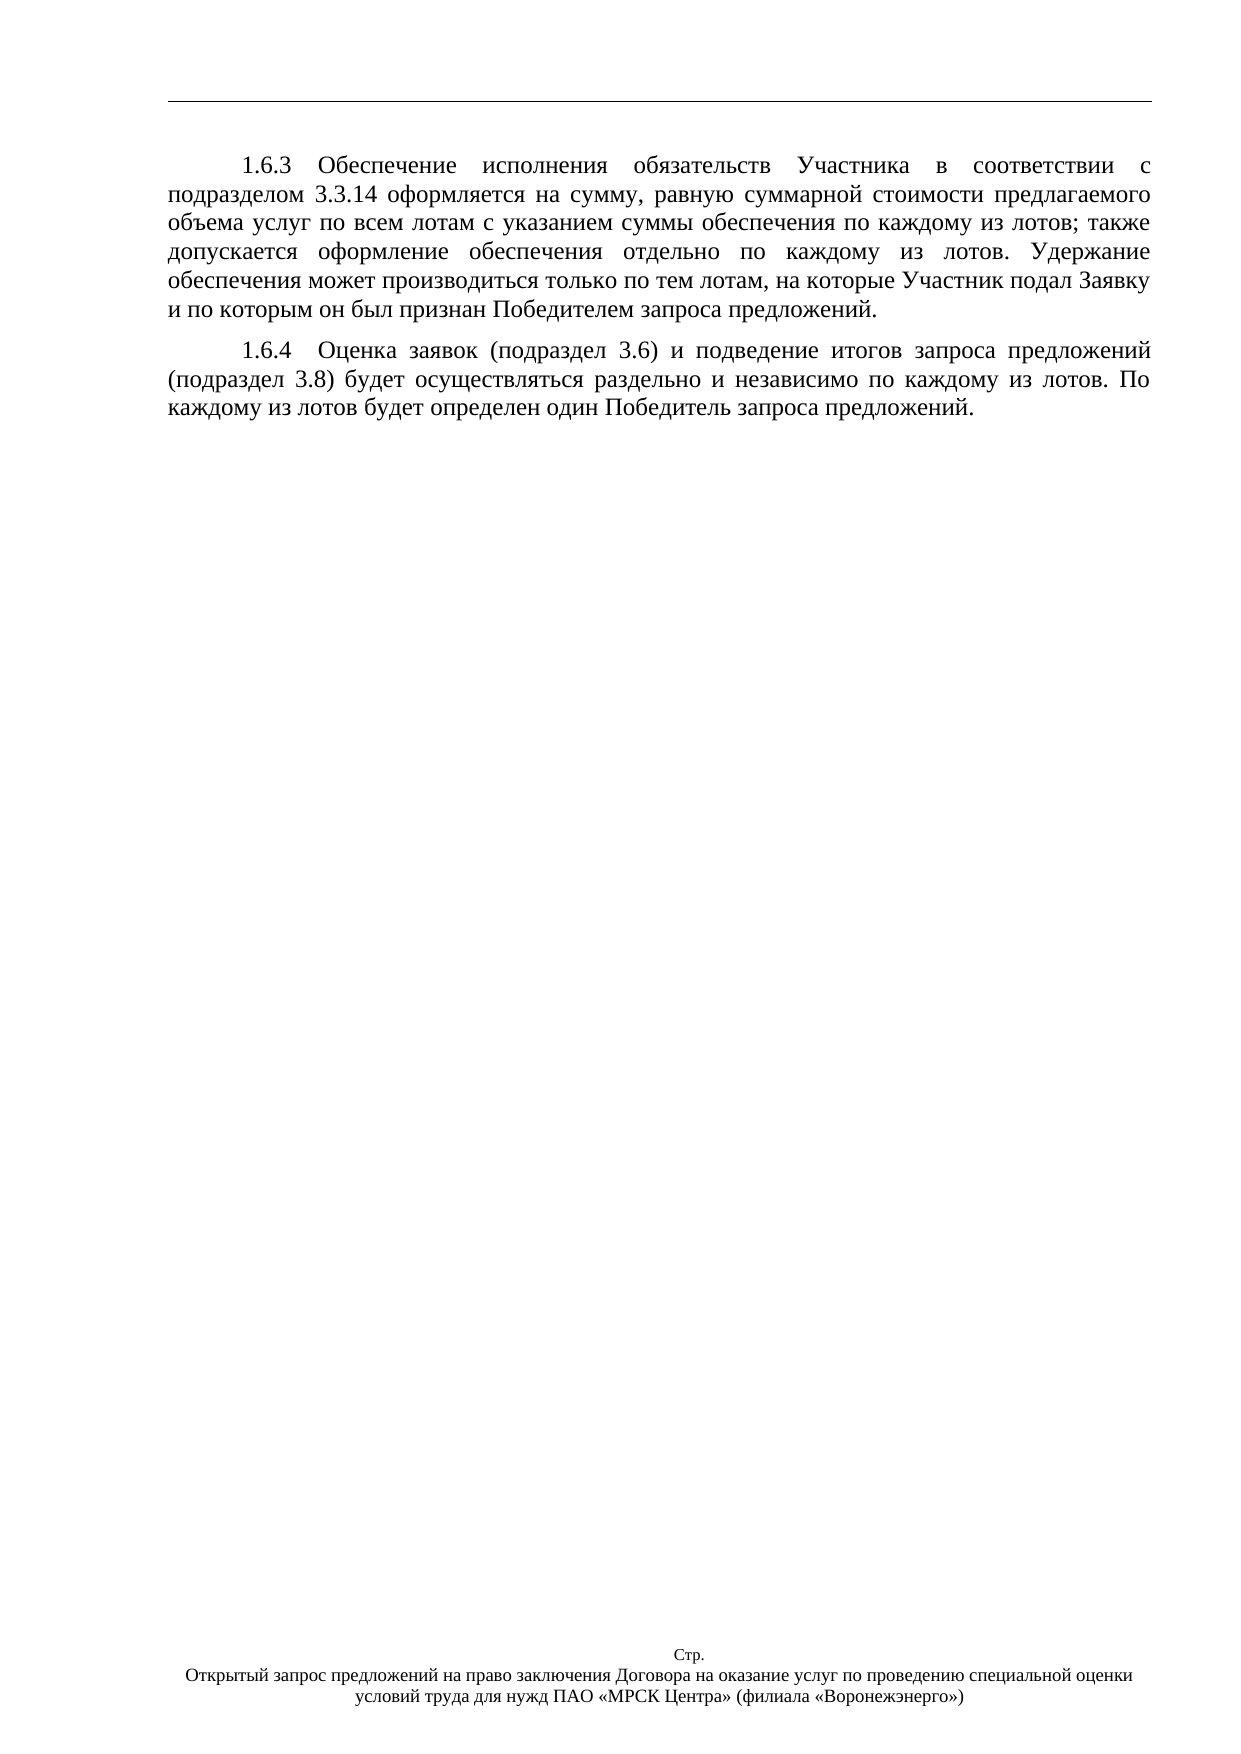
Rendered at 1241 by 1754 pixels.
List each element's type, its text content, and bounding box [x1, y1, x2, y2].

subtitle Обеспечение исполнения обязательств Участника в соответствии с подразделом 3.3.14 оформляется на сумму, равную суммарной стоимости предлагаемого объема услуг по всем лотам с указанием суммы обеспечения по каждому из лотов; также допускается оформление обеспечения отдельно по каждому из лотов. Удержание обеспечения может производиться только по тем лотам, на которые Участник подал Заявку и по которым он был признан Победителем запроса предложений. [168, 150, 1152, 322]
subtitle Оценка заявок (подраздел 3.6) и подведение итогов запроса предложений (подраздел 3.8) будет осуществляться раздельно и независимо по каждому из лотов. По каждому из лотов будет определен один Победитель запроса предложений. [168, 335, 1152, 421]
